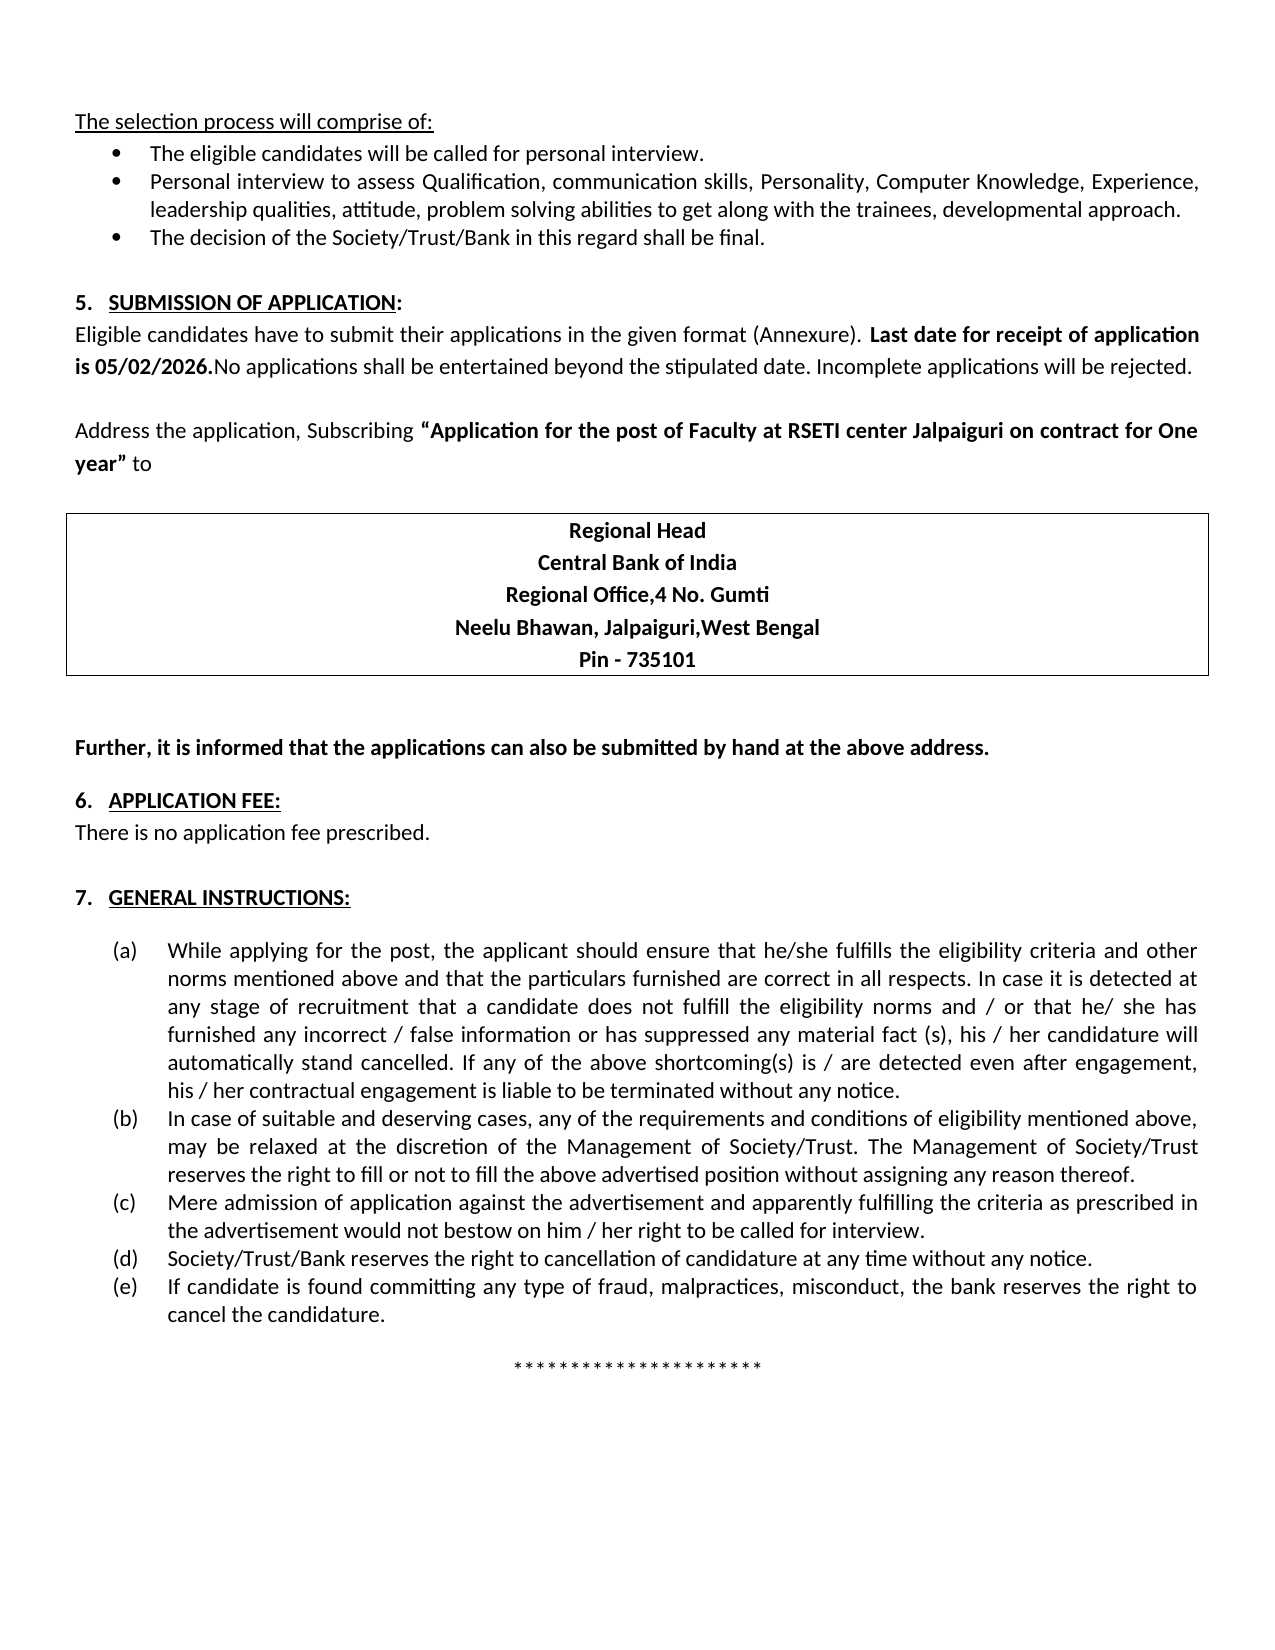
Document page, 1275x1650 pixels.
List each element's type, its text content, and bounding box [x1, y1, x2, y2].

list While applying for the post, the applicant should ensure that he/she fulfills the eligibility criteria and other norms mentioned above and that the particulars furnished are correct in all respects. In case it is detected at any stage of recruitment that a candidate does not fulfill the eligibility norms and / or that he/ she has furnished any incorrect / false information or has suppressed any material fact (s), his / her candidature will automatically stand cancelled. If any of the above shortcoming(s) is / are detected even after engagement, his / her contractual engagement is liable to be terminated without any notice. [112, 936, 1200, 1104]
text Pin - 735101 [67, 642, 1208, 675]
list Mere admission of application against the advertisement and apparently fulfilling the criteria as prescribed in the advertisement would not bestow on him / her right to be called for interview. [112, 1188, 1200, 1244]
list The eligible candidates will be called for personal interview. [112, 139, 1200, 167]
text There is no application fee prescribed. [75, 818, 1200, 847]
list Personal interview to assess Qualification, communication skills, Personality, Computer Knowledge, Experience, leadership qualities, attitude, problem solving abilities to get along with the trainees, developmental approach. [112, 167, 1200, 223]
text ********************** [75, 1356, 1200, 1384]
list Society/Trust/Bank reserves the right to cancellation of candidature at any time without any notice. [112, 1244, 1200, 1272]
list If candidate is found committing any type of fraud, malpractices, misconduct, the bank reserves the right to cancel the candidature. [112, 1272, 1200, 1328]
text Central Bank of India [67, 545, 1208, 576]
text The selection process will comprise of: [75, 107, 1200, 135]
list In case of suitable and deserving cases, any of the requirements and conditions of eligibility mentioned above, may be relaxed at the discretion of the Management of Society/Trust. The Management of Society/Trust reserves the right to fill or not to fill the above advertised position without assigning any reason thereof. [112, 1104, 1200, 1188]
text Neelu Bhawan, Jalpaiguri,West Bengal [67, 610, 1208, 641]
text Address the application, Subscribing “Application for the post of Faculty at RSETI center Jalpaiguri on contract for One year” to [75, 417, 1200, 477]
text 5. SUBMISSION OF APPLICATION: [75, 288, 1200, 316]
text Regional Head [67, 514, 1208, 544]
text Eligible candidates have to submit their applications in the given format (Annexure). Last date for receipt of application is 05/02/2026.No applications shall be entertained beyond the stipulated date. Incomplete applications will be rejected. [75, 320, 1200, 380]
text Further, it is informed that the applications can also be submitted by hand at the above address. [75, 733, 1200, 761]
list The decision of the Society/Trust/Bank in this regard shall be final. [112, 223, 1200, 251]
text Regional Office,4 No. Gumti [67, 577, 1208, 609]
text 7. GENERAL INSTRUCTIONS: [75, 883, 1200, 911]
text 6. APPLICATION FEE: [75, 786, 1200, 814]
